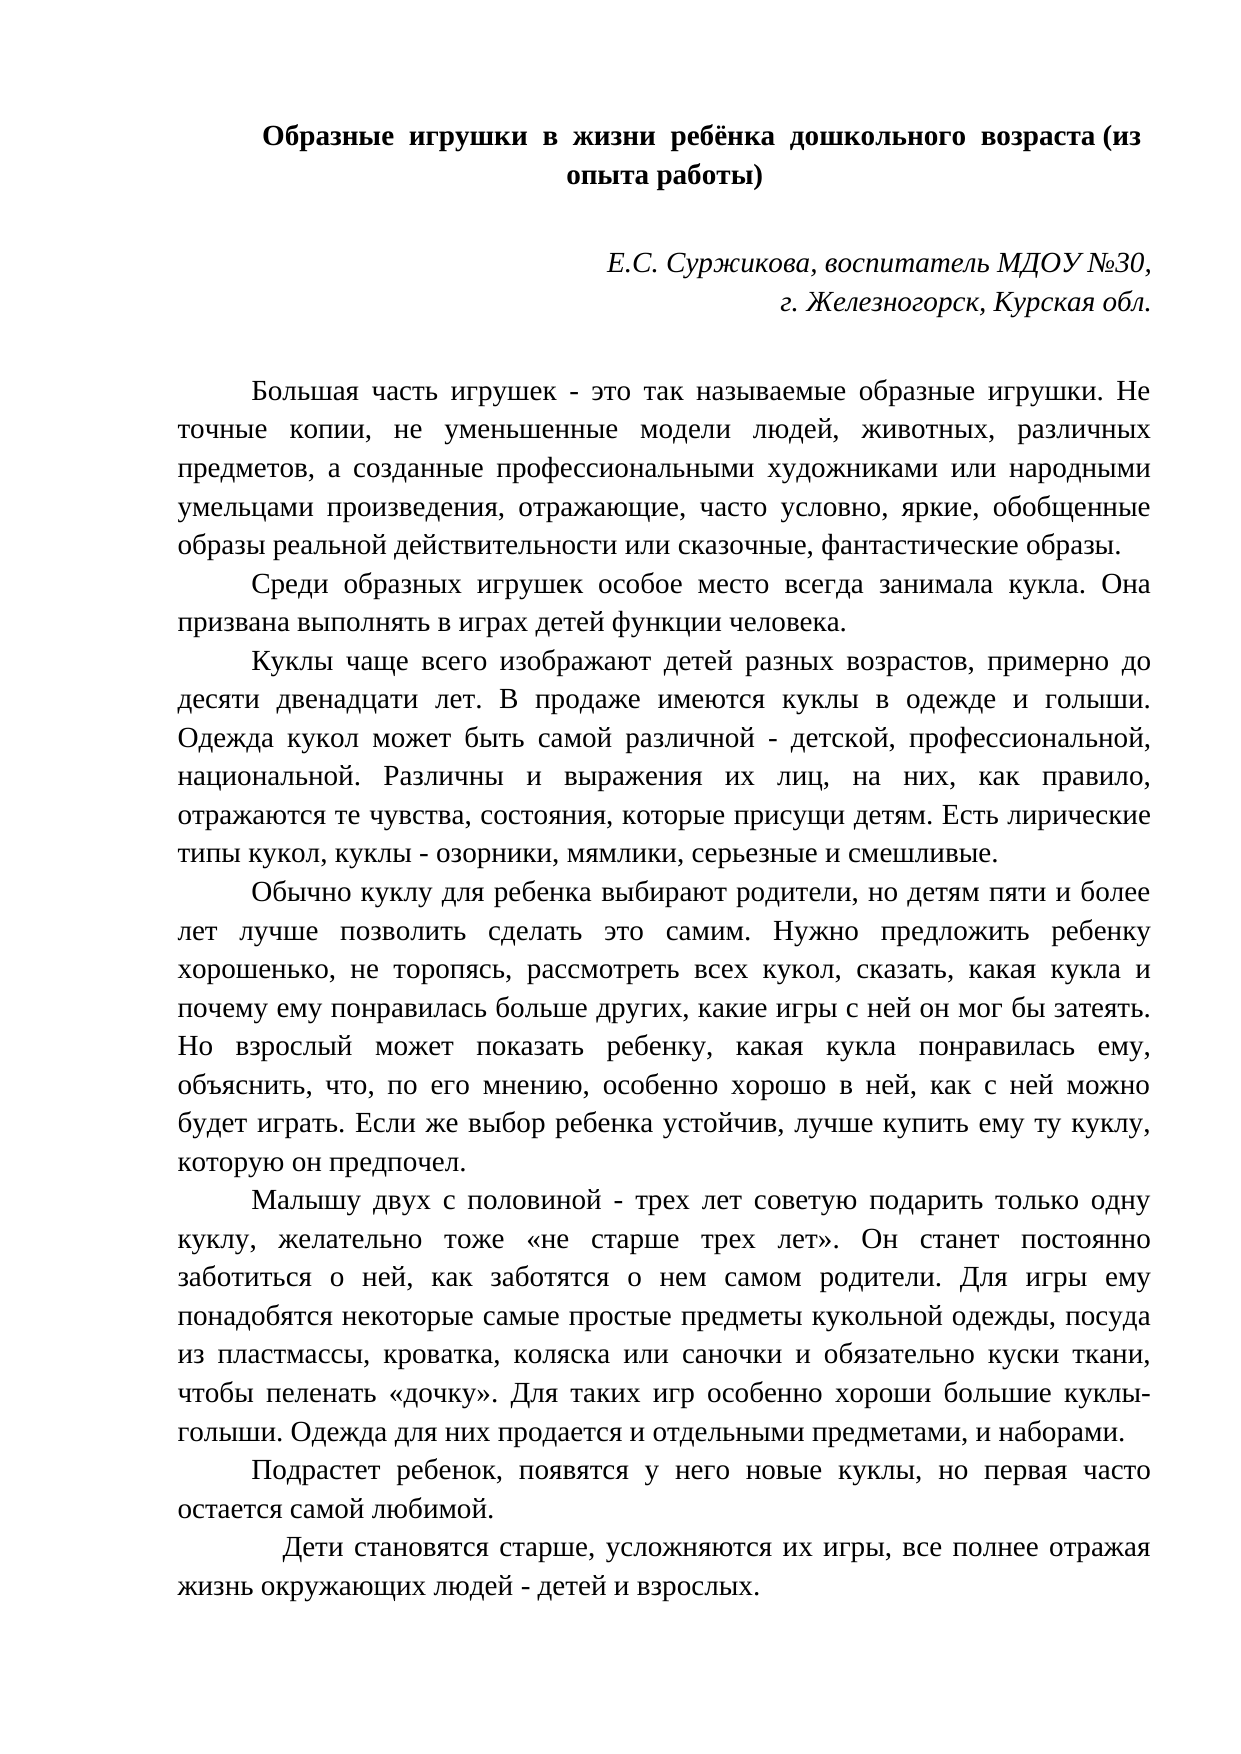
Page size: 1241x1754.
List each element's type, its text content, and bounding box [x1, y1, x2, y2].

text Подрастет ребенок, появятся у него новые куклы, но первая часто остается самой любимой. [177, 1452, 1152, 1524]
text г. Железногорск, Курская обл. [177, 284, 1152, 318]
text Дети становятся старше, усложняются их игры, все полнее отражая жизнь окружающих людей - детей и взрослых. [177, 1529, 1152, 1601]
text Среди образных игрушек особое место всегда занимала кукла. Она призвана выполнять в играх детей функции человека. [177, 566, 1152, 638]
text Большая часть игрушек - это так называемые образные игрушки. Не точные копии, не уменьшенные модели людей, животных, различных предметов, а созданные профессиональными художниками или народными умельцами произведения, отражающие, часто условно, яркие, обобщенные образы реальной действительности или сказочные, фантастические образы. [177, 373, 1152, 561]
text Образные игрушки в жизни ребёнка дошкольного возраста (из опыта работы) [177, 118, 1152, 190]
text Е.С. Суржикова, воспитатель МДОУ №30, [177, 246, 1152, 279]
text Куклы чаще всего изображают детей разных возрастов, примерно до десяти двенадцати лет. В продаже имеются куклы в одежде и голыши. Одежда кукол может быть самой различной - детской, профессиональной, национальной. Различны и выражения их лиц, на них, как правило, отражаются те чувства, состояния, которые присущи детям. Есть лирические типы кукол, куклы - озорники, мямлики, серьезные и смешливые. [177, 643, 1152, 869]
text Обычно куклу для ребенка выбирают родители, но детям пяти и более лет лучше позволить сделать это самим. Нужно предложить ребенку хорошенько, не торопясь, рассмотреть всех кукол, сказать, какая кукла и почему ему понравилась больше других, какие игры с ней он мог бы затеять. Но взрослый может показать ребенку, какая кукла понравилась ему, объяснить, что, по его мнению, особенно хорошо в ней, как с ней можно будет играть. Если же выбор ребенка устойчив, лучше купить ему ту куклу, которую он предпочел. [177, 874, 1152, 1177]
text Малышу двух с половиной - трех лет советую подарить только одну куклу, желательно тоже «не старше трех лет». Он станет постоянно заботиться о ней, как заботятся о нем самом родители. Для игры ему понадобятся некоторые самые простые предметы кукольной одежды, посуда из пластмассы, кроватка, коляска или саночки и обязательно куски ткани, чтобы пеленать «дочку». Для таких игр особенно хороши большие куклы-голыши. Одежда для них продается и отдельными предметами, и наборами. [177, 1182, 1152, 1447]
